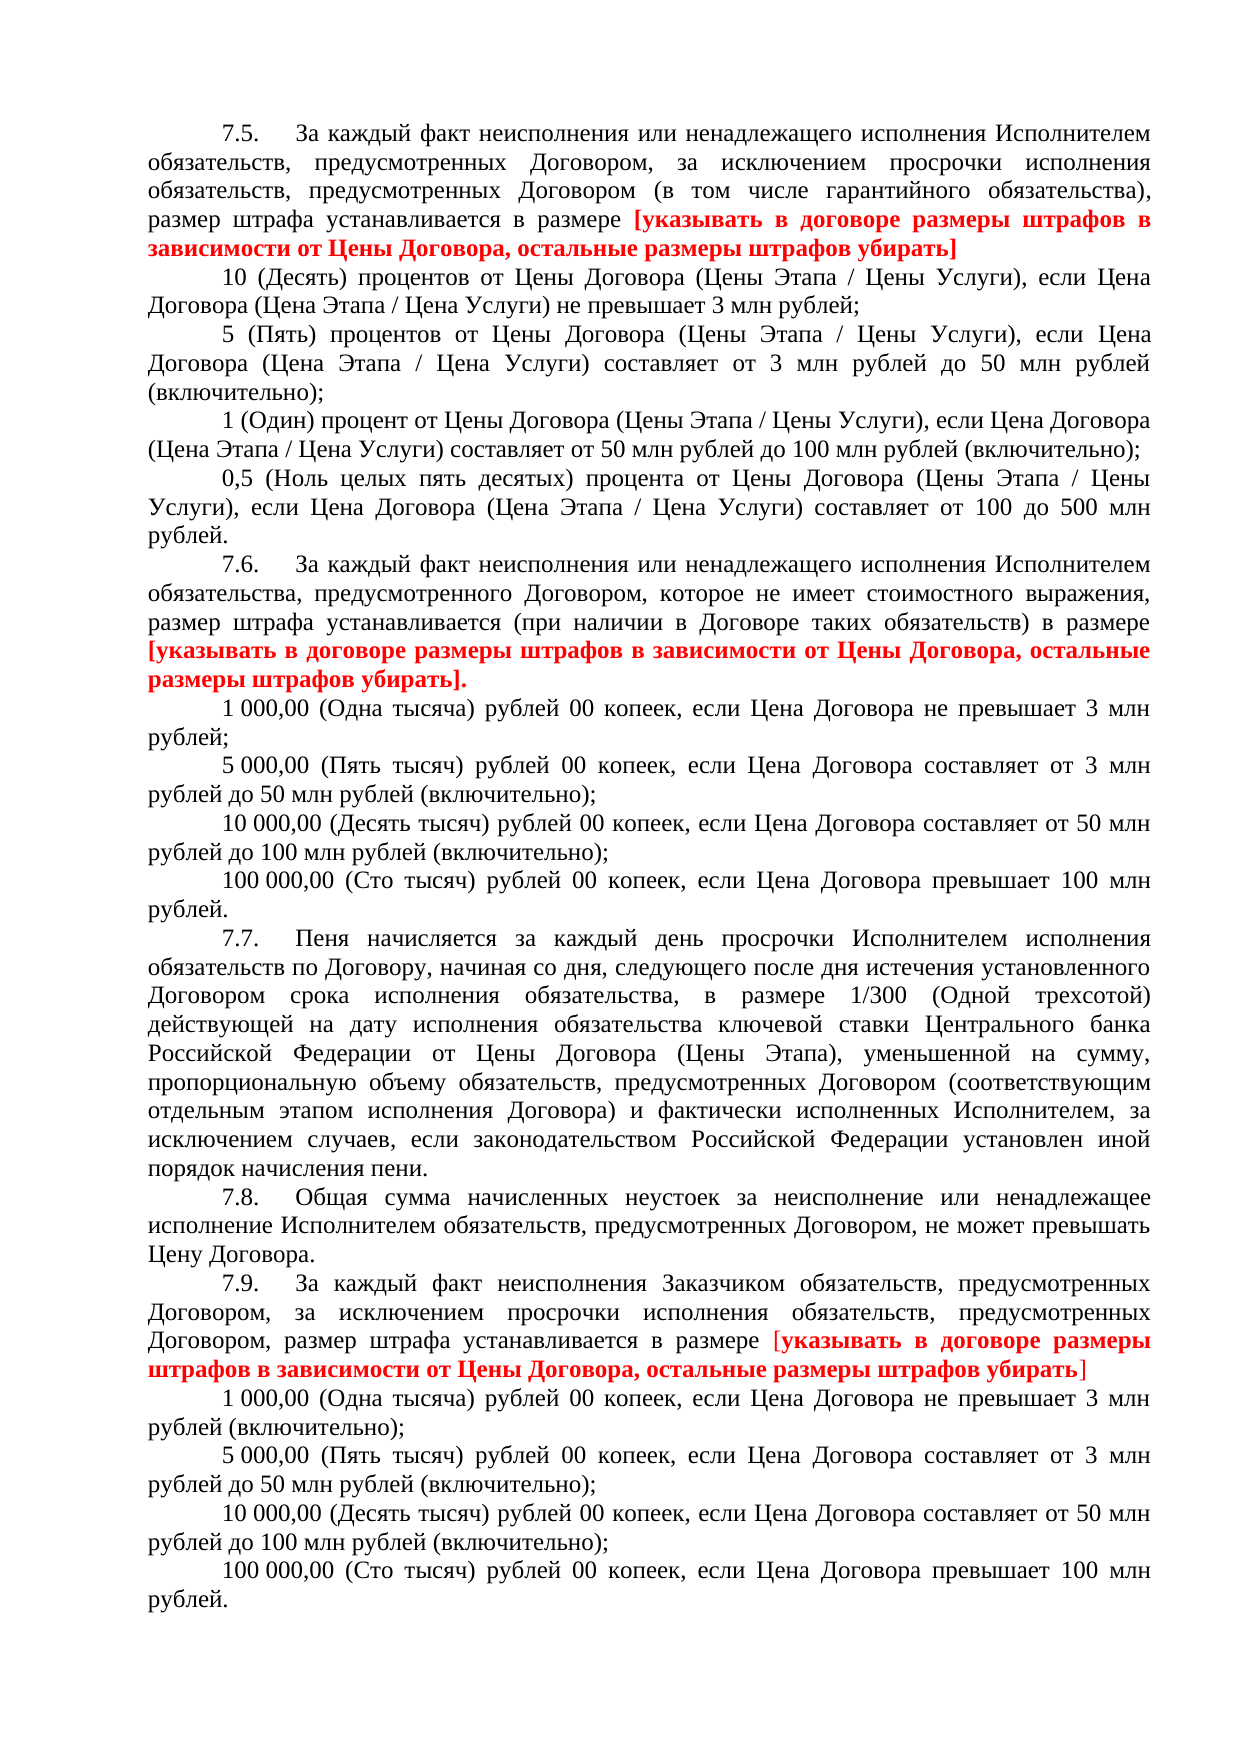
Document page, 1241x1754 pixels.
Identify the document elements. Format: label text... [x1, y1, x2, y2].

list Общая сумма начисленных неустоек за неисполнение или ненадлежащее исполнение Исполнителем обязательств, предусмотренных Договором, не может превышать Цену Договора. [148, 1182, 1152, 1268]
text 100 000,00 (Сто тысяч) рублей 00 копеек, если Цена Договора превышает 100 млн рублей. [148, 1556, 1152, 1613]
text 5 000,00 (Пять тысяч) рублей 00 копеек, если Цена Договора составляет от 3 млн рублей до 50 млн рублей (включительно); [148, 1441, 1152, 1498]
text 1 000,00 (Одна тысяча) рублей 00 копеек, если Цена Договора не превышает 3 млн рублей (включительно); [148, 1383, 1152, 1441]
text 5 000,00 (Пять тысяч) рублей 00 копеек, если Цена Договора составляет от 3 млн рублей до 50 млн рублей (включительно); [148, 751, 1152, 808]
text 10 000,00 (Десять тысяч) рублей 00 копеек, если Цена Договора составляет от 50 млн рублей до 100 млн рублей (включительно); [148, 808, 1152, 866]
text 0,5 (Ноль целых пять десятых) процента от Цены Договора (Цены Этапа / Цены Услуги), если Цена Договора (Цена Этапа / Цена Услуги) составляет от 100 до 500 млн рублей. [148, 463, 1152, 549]
list За каждый факт неисполнения Заказчиком обязательств, предусмотренных Договором, за исключением просрочки исполнения обязательств, предусмотренных Договором, размер штрафа устанавливается в размере [указывать в договоре размеры штрафов в зависимости от Цены Договора, остальные размеры штрафов убирать] [148, 1268, 1152, 1383]
text 1 (Один) процент от Цены Договора (Цены Этапа / Цены Услуги), если Цена Договора (Цена Этапа / Цена Услуги) составляет от 50 млн рублей до 100 млн рублей (включительно); [148, 406, 1152, 463]
text 1 000,00 (Одна тысяча) рублей 00 копеек, если Цена Договора не превышает 3 млн рублей; [148, 693, 1152, 751]
text 10 (Десять) процентов от Цены Договора (Цены Этапа / Цены Услуги), если Цена Договора (Цена Этапа / Цена Услуги) не превышает 3 млн рублей; [148, 262, 1152, 319]
list Пеня начисляется за каждый день просрочки Исполнителем исполнения обязательств по Договору, начиная со дня, следующего после дня истечения установленного Договором срока исполнения обязательства, в размере 1/300 (Одной трехсотой) действующей на дату исполнения обязательства ключевой ставки Центрального банка Российской Федерации от Цены Договора (Цены Этапа), уменьшенной на сумму, пропорциональную объему обязательств, предусмотренных Договором (соответствующим отдельным этапом исполнения Договора) и фактически исполненных Исполнителем, за исключением случаев, если законодательством Российской Федерации установлен иной порядок начисления пени. [148, 923, 1152, 1182]
text 5 (Пять) процентов от Цены Договора (Цены Этапа / Цены Услуги), если Цена Договора (Цена Этапа / Цена Услуги) составляет от 3 млн рублей до 50 млн рублей (включительно); [148, 319, 1152, 406]
text 100 000,00 (Сто тысяч) рублей 00 копеек, если Цена Договора превышает 100 млн рублей. [148, 866, 1152, 923]
text 10 000,00 (Десять тысяч) рублей 00 копеек, если Цена Договора составляет от 50 млн рублей до 100 млн рублей (включительно); [148, 1498, 1152, 1556]
list За каждый факт неисполнения или ненадлежащего исполнения Исполнителем обязательства, предусмотренного Договором, которое не имеет стоимостного выражения, размер штрафа устанавливается (при наличии в Договоре таких обязательств) в размере [указывать в договоре размеры штрафов в зависимости от Цены Договора, остальные размеры штрафов убирать]. [148, 549, 1152, 693]
list За каждый факт неисполнения или ненадлежащего исполнения Исполнителем обязательств, предусмотренных Договором, за исключением просрочки исполнения обязательств, предусмотренных Договором (в том числе гарантийного обязательства), размер штрафа устанавливается в размере [указывать в договоре размеры штрафов в зависимости от Цены Договора, остальные размеры штрафов убирать] [148, 118, 1152, 262]
